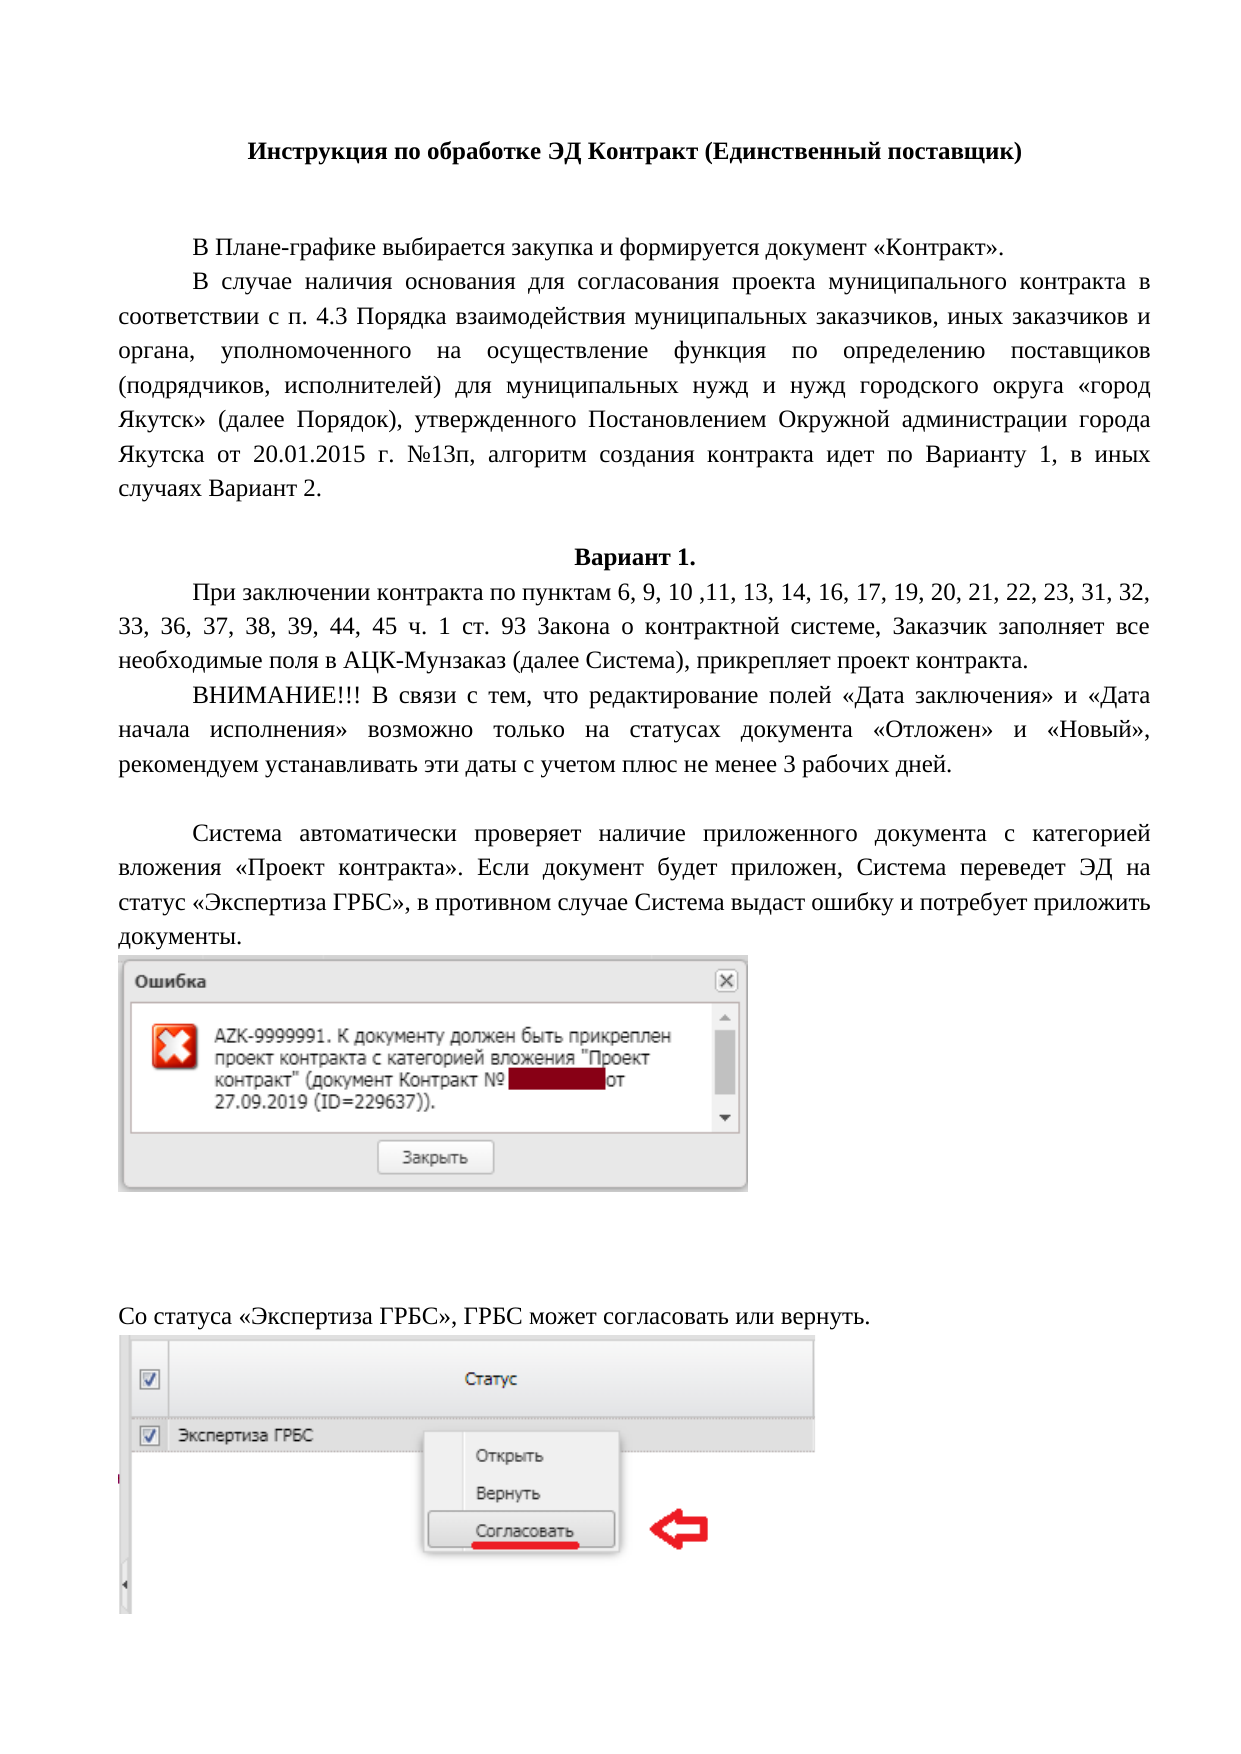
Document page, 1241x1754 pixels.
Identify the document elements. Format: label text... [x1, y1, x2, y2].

picture [118, 955, 748, 1192]
text В Плане-графике выбирается закупка и формируется документ «Контракт». [118, 232, 1152, 261]
text В случае наличия основания для согласования проекта муниципального контракта в соответствии с п. 4.3 Порядка взаимодействия муниципальных заказчиков, иных заказчиков и органа, уполномоченного на осуществление функция по определению поставщиков (подрядчиков, исполнителей) для муниципальных нужд и нужд городского округа «город Якутск» (далее Порядок), утвержденного Постановлением Окружной администрации города Якутска от 20.01.2015 г. №13п, алгоритм создания контракта идет по Варианту 1, в иных случаях Вариант 2. [118, 266, 1152, 502]
text Вариант 1. [118, 542, 1152, 571]
text Со статуса «Экспертиза ГРБС», ГРБС может согласовать или вернуть. [118, 1301, 1152, 1329]
text Инструкция по обработке ЭД Контракт (Единственный поставщик) [118, 136, 1152, 165]
text При заключении контракта по пунктам 6, 9, 10 ,11, 13, 14, 16, 17, 19, 20, 21, 22, 23, 31, 32, 33, 36, 37, 38, 39, 44, 45 ч. 1 ст. 93 Закона о контрактной системе, Заказчик заполняет все необходимые поля в АЦК-Мунзаказ (далее Система), прикрепляет проект контракта. [118, 577, 1152, 674]
text Система автоматически проверяет наличие приложенного документа с категорией вложения «Проект контракта». Если документ будет приложен, Система переведет ЭД на статус «Экспертиза ГРБС», в противном случае Система выдаст ошибку и потребует приложить документы. [118, 818, 1152, 950]
text ВНИМАНИЕ!!! В связи с тем, что редактирование полей «Дата заключения» и «Дата начала исполнения» возможно только на статусах документа «Отложен» и «Новый», рекомендуем устанавливать эти даты с учетом плюс не менее 3 рабочих дней. [118, 680, 1152, 778]
picture [118, 1335, 816, 1614]
